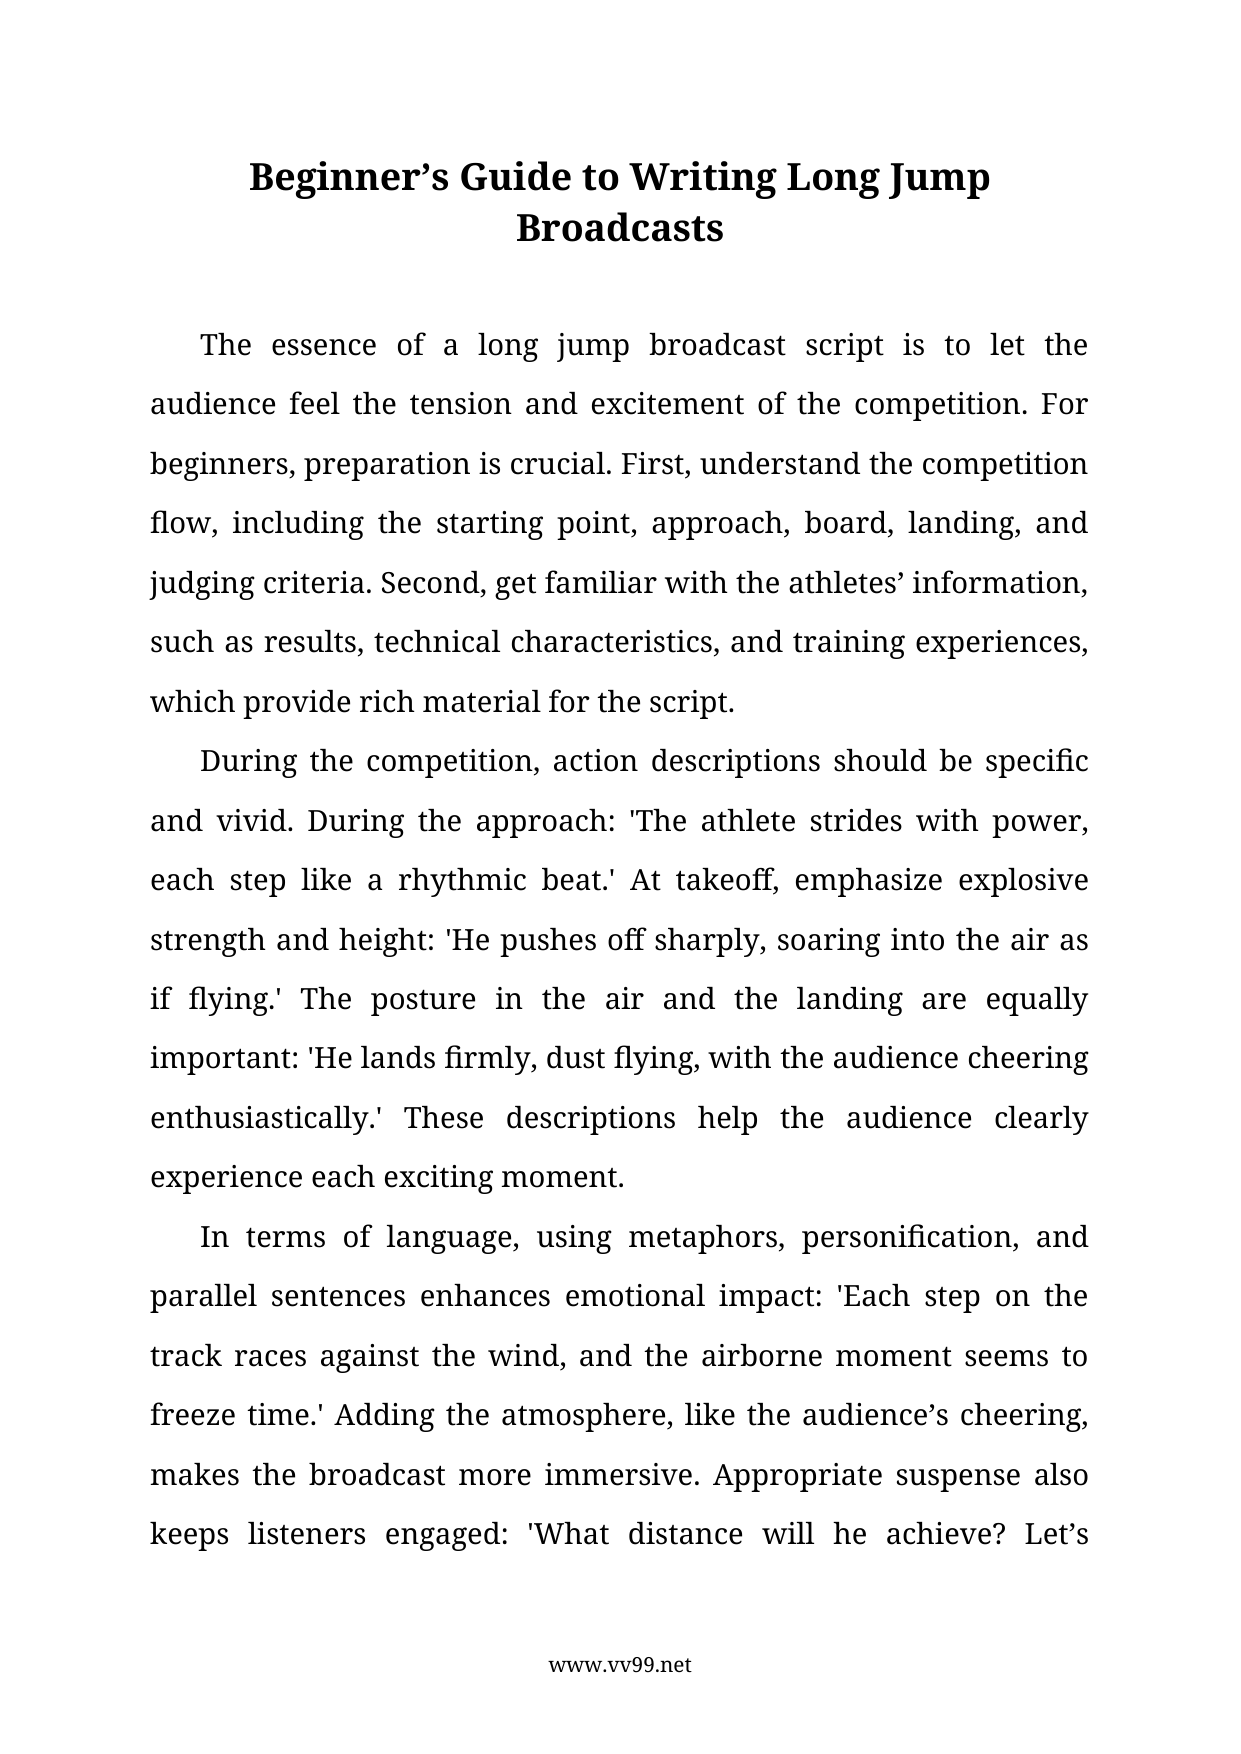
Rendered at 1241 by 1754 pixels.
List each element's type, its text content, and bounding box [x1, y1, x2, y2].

text During the competition, action descriptions should be specific and vivid. During the approach: 'The athlete strides with power, each step like a rhythmic beat.' At takeoff, emphasize explosive strength and height: 'He pushes off sharply, soaring into the air as if flying.' The posture in the air and the landing are equally important: 'He lands firmly, dust flying, with the audience cheering enthusiastically.' These descriptions help the audience clearly experience each exciting moment. [150, 740, 1090, 1196]
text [150, 1216, 1090, 1553]
text The essence of a long jump broadcast script is to let the audience feel the tension and excitement of the competition. For beginners, preparation is crucial. First, understand the competition flow, including the starting point, approach, board, landing, and judging criteria. Second, get familiar with the athletes’ information, such as results, technical characteristics, and training experiences, which provide rich material for the script. [150, 324, 1090, 721]
subtitle Beginner’s Guide to Writing Long Jump Broadcasts [150, 150, 1090, 252]
